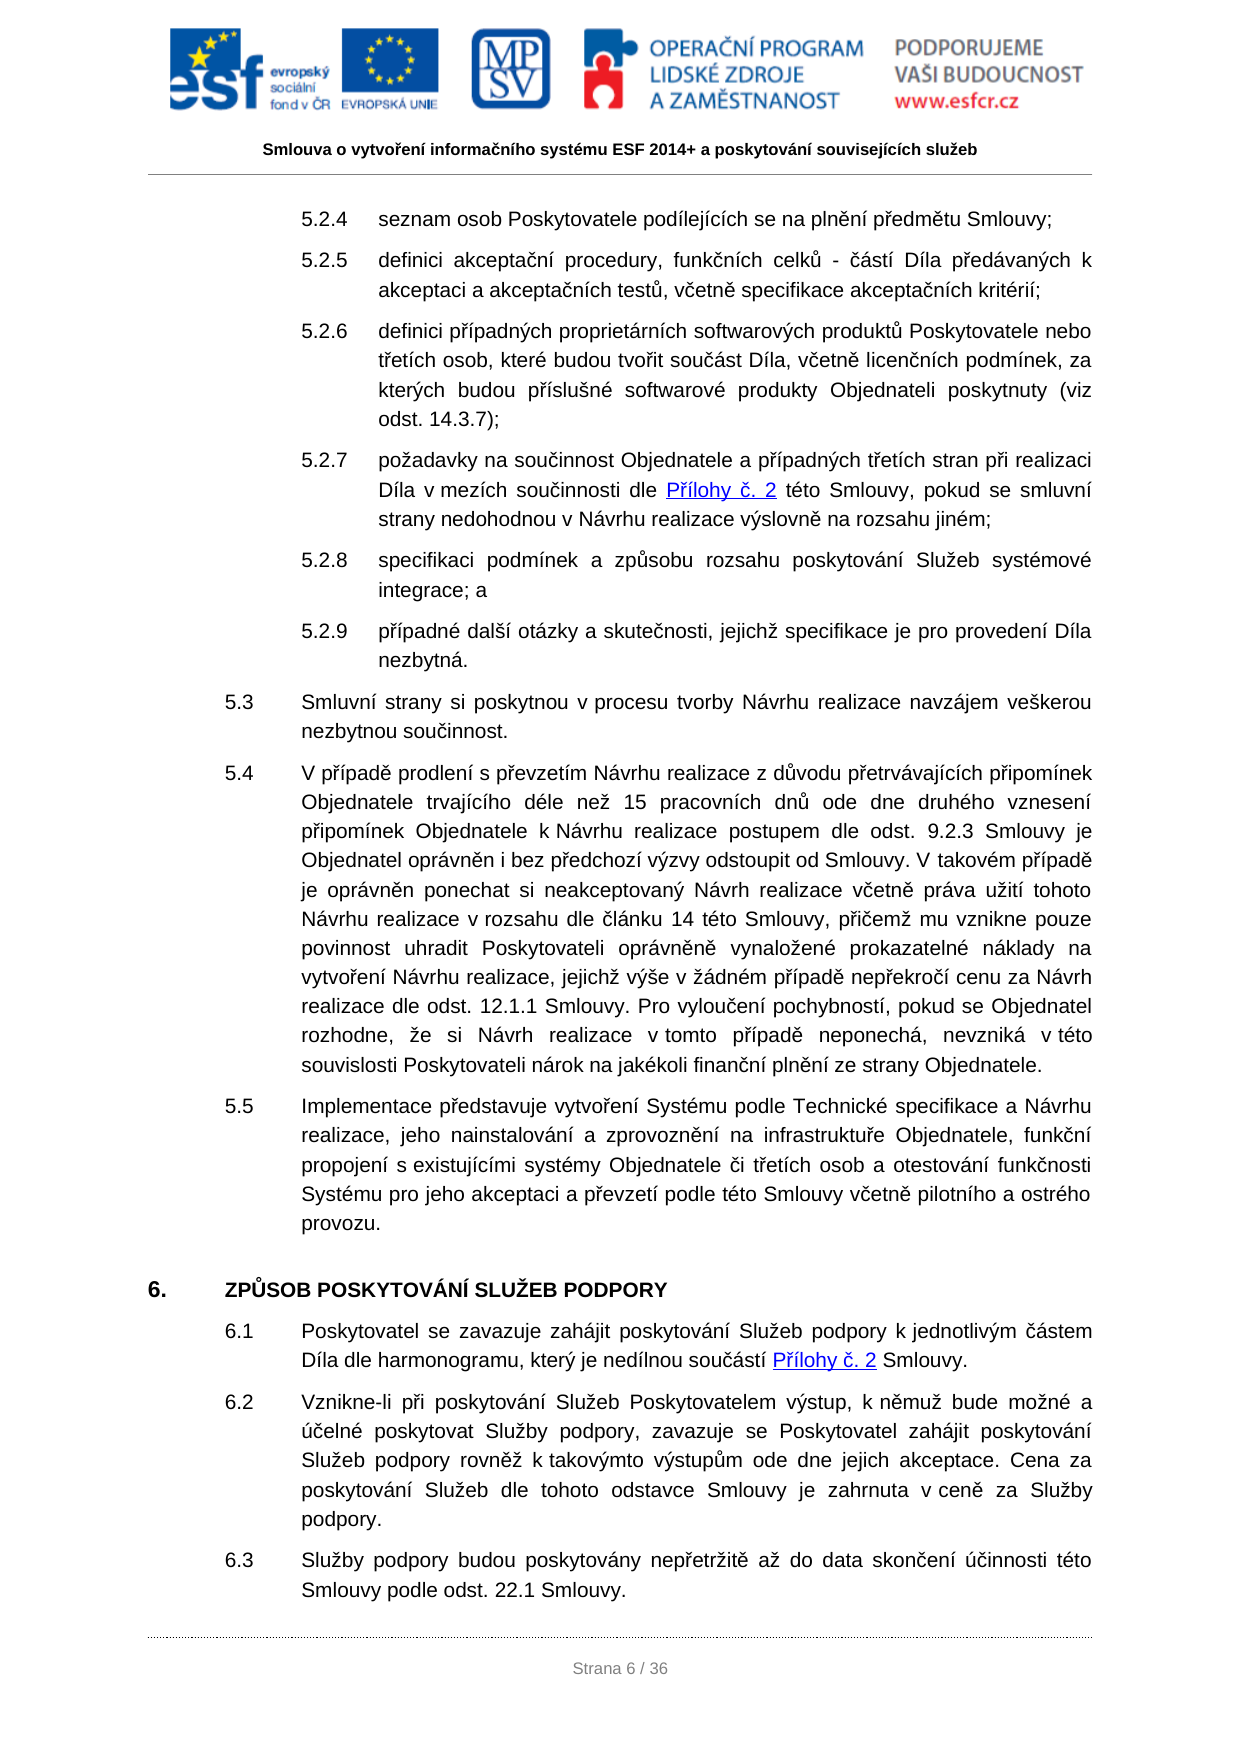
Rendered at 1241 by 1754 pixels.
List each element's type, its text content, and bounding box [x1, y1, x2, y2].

text Vznikne-li při poskytování Služeb Poskytovatelem výstup, k němuž bude možné a účelné poskytovat Služby podpory, zavazuje se Poskytovatel zahájit poskytování Služeb podpory rovněž k takovýmto výstupům ode dne jejich akceptace. Cena za poskytování Služeb dle tohoto odstavce Smlouvy je zahrnuta v ceně za Služby podpory. [224, 1386, 1092, 1532]
text Smluvní strany si poskytnou v procesu tvorby Návrhu realizace navzájem veškerou nezbytnou součinnost. [224, 686, 1092, 744]
picture [156, 18, 1100, 128]
text Implementace představuje vytvoření Systému podle Technické specifikace a Návrhu realizace, jeho nainstalování a zprovoznění na infrastruktuře Objednatele, funkční propojení s existujícími systémy Objednatele či třetích osob a otestování funkčnosti Systému pro jeho akceptaci a převzetí podle této Smlouvy včetně pilotního a ostrého provozu. [224, 1090, 1092, 1236]
text V případě prodlení s převzetím Návrhu realizace z důvodu přetrvávajících připomínek Objednatele trvajícího déle než 15 pracovních dnů ode dne druhého vznesení připomínek Objednatele k Návrhu realizace postupem dle odst. 9.2.3 Smlouvy je Objednatel oprávněn i bez předchozí výzvy odstoupit od Smlouvy. V takovém případě je oprávněn ponechat si neakceptovaný Návrh realizace včetně práva užití tohoto Návrhu realizace v rozsahu dle článku 14 této Smlouvy, přičemž mu vznikne pouze povinnost uhradit Poskytovateli oprávněně vynaložené prokazatelné náklady na vytvoření Návrhu realizace, jejichž výše v žádném případě nepřekročí cenu za Návrh realizace dle odst. 12.1.1 Smlouvy. Pro vyloučení pochybností, pokud se Objednatel rozhodne, že si Návrh realizace v tomto případě neponechá, nevzniká v této souvislosti Poskytovateli nárok na jakékoli finanční plnění ze strany Objednatele. [224, 757, 1092, 1078]
list definici akceptační procedury, funkčních celků - částí Díla předávaných k akceptaci a akceptačních testů, včetně specifikace akceptačních kritérií; [301, 244, 1092, 303]
text Služby podpory budou poskytovány nepřetržitě až do data skončení účinnosti této Smlouvy podle odst. 22.1 Smlouvy. [224, 1544, 1092, 1603]
list specifikaci podmínek a způsobu rozsahu poskytování Služeb systémové integrace; a [301, 544, 1092, 603]
text Poskytovatel se zavazuje zahájit poskytování Služeb podpory k jednotlivým částem Díla dle harmonogramu, který je nedílnou součástí Přílohy č. 2 Smlouvy. [224, 1315, 1092, 1374]
list seznam osob Poskytovatele podílejících se na plnění předmětu Smlouvy; [301, 203, 1092, 232]
list definici případných proprietárních softwarových produktů Poskytovatele nebo třetích osob, které budou tvořit součást Díla, včetně licenčních podmínek, za kterých budou příslušné softwarové produkty Objednateli poskytnuty (viz odst. 14.3.7); [301, 315, 1092, 432]
list požadavky na součinnost Objednatele a případných třetích stran při realizaci Díla v mezích součinnosti dle Přílohy č. 2 této Smlouvy, pokud se smluvní strany nedohodnou v Návrhu realizace výslovně na rozsahu jiném; [301, 444, 1092, 532]
list případné další otázky a skutečnosti, jejichž specifikace je pro provedení Díla nezbytná. [301, 615, 1092, 674]
text ZPŮSOB POSKYTOVÁNÍ SLUŽEB PODPORY [148, 1274, 1092, 1303]
